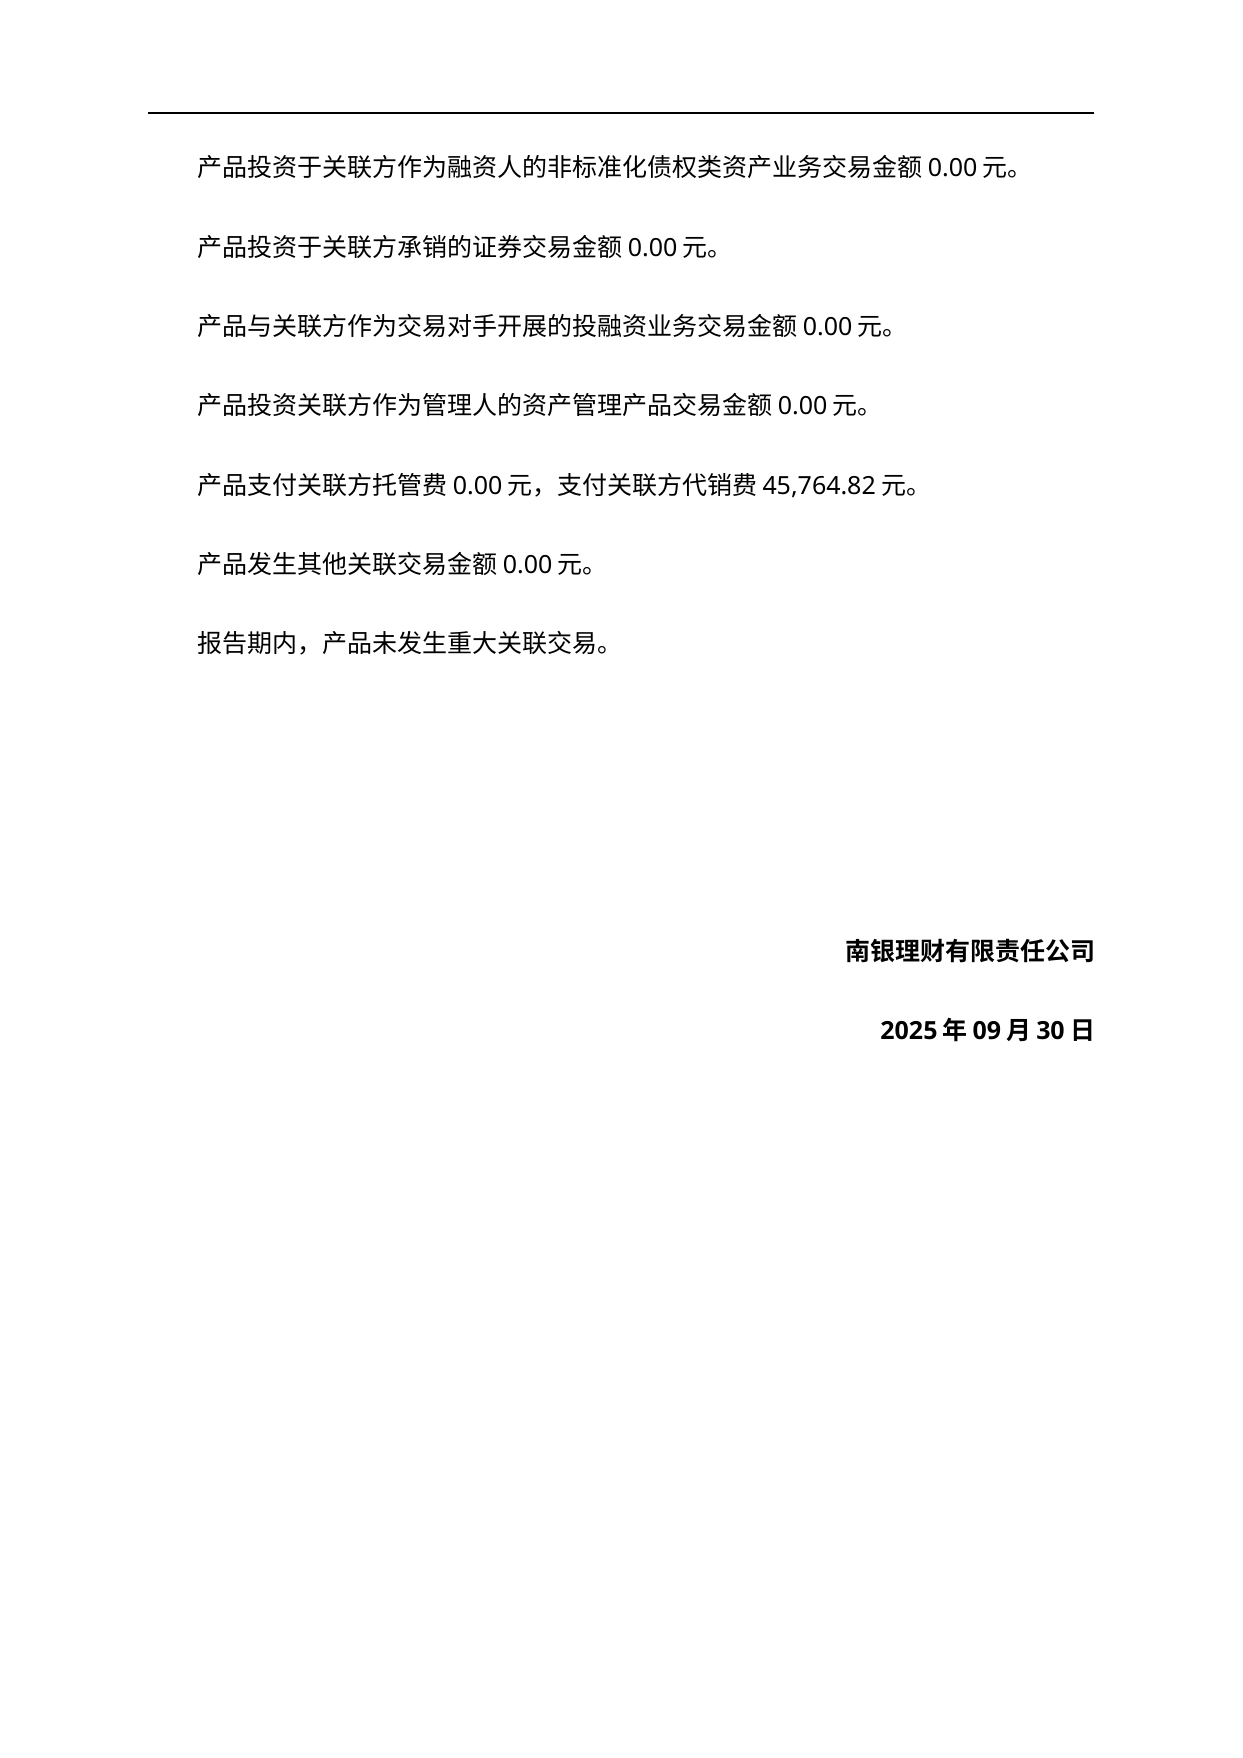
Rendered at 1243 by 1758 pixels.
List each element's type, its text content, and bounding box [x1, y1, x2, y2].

text 产品发生其他关联交易金额0.00元。 [148, 544, 1094, 581]
text 报告期内，产品未发生重大关联交易。 [148, 624, 1094, 660]
text 南银理财有限责任公司 [148, 931, 1094, 968]
text 产品投资关联方作为管理人的资产管理产品交易金额0.00元。 [148, 386, 1094, 422]
text 产品支付关联方托管费0.00元，支付关联方代销费45,764.82元。 [148, 465, 1094, 501]
text 产品投资于关联方承销的证券交易金额0.00元。 [148, 227, 1094, 263]
text 产品与关联方作为交易对手开展的投融资业务交易金额0.00元。 [148, 306, 1094, 343]
text 产品投资于关联方作为融资人的非标准化债权类资产业务交易金额0.00元。 [148, 148, 1094, 184]
text 2025年09月30日 [148, 1011, 1094, 1047]
